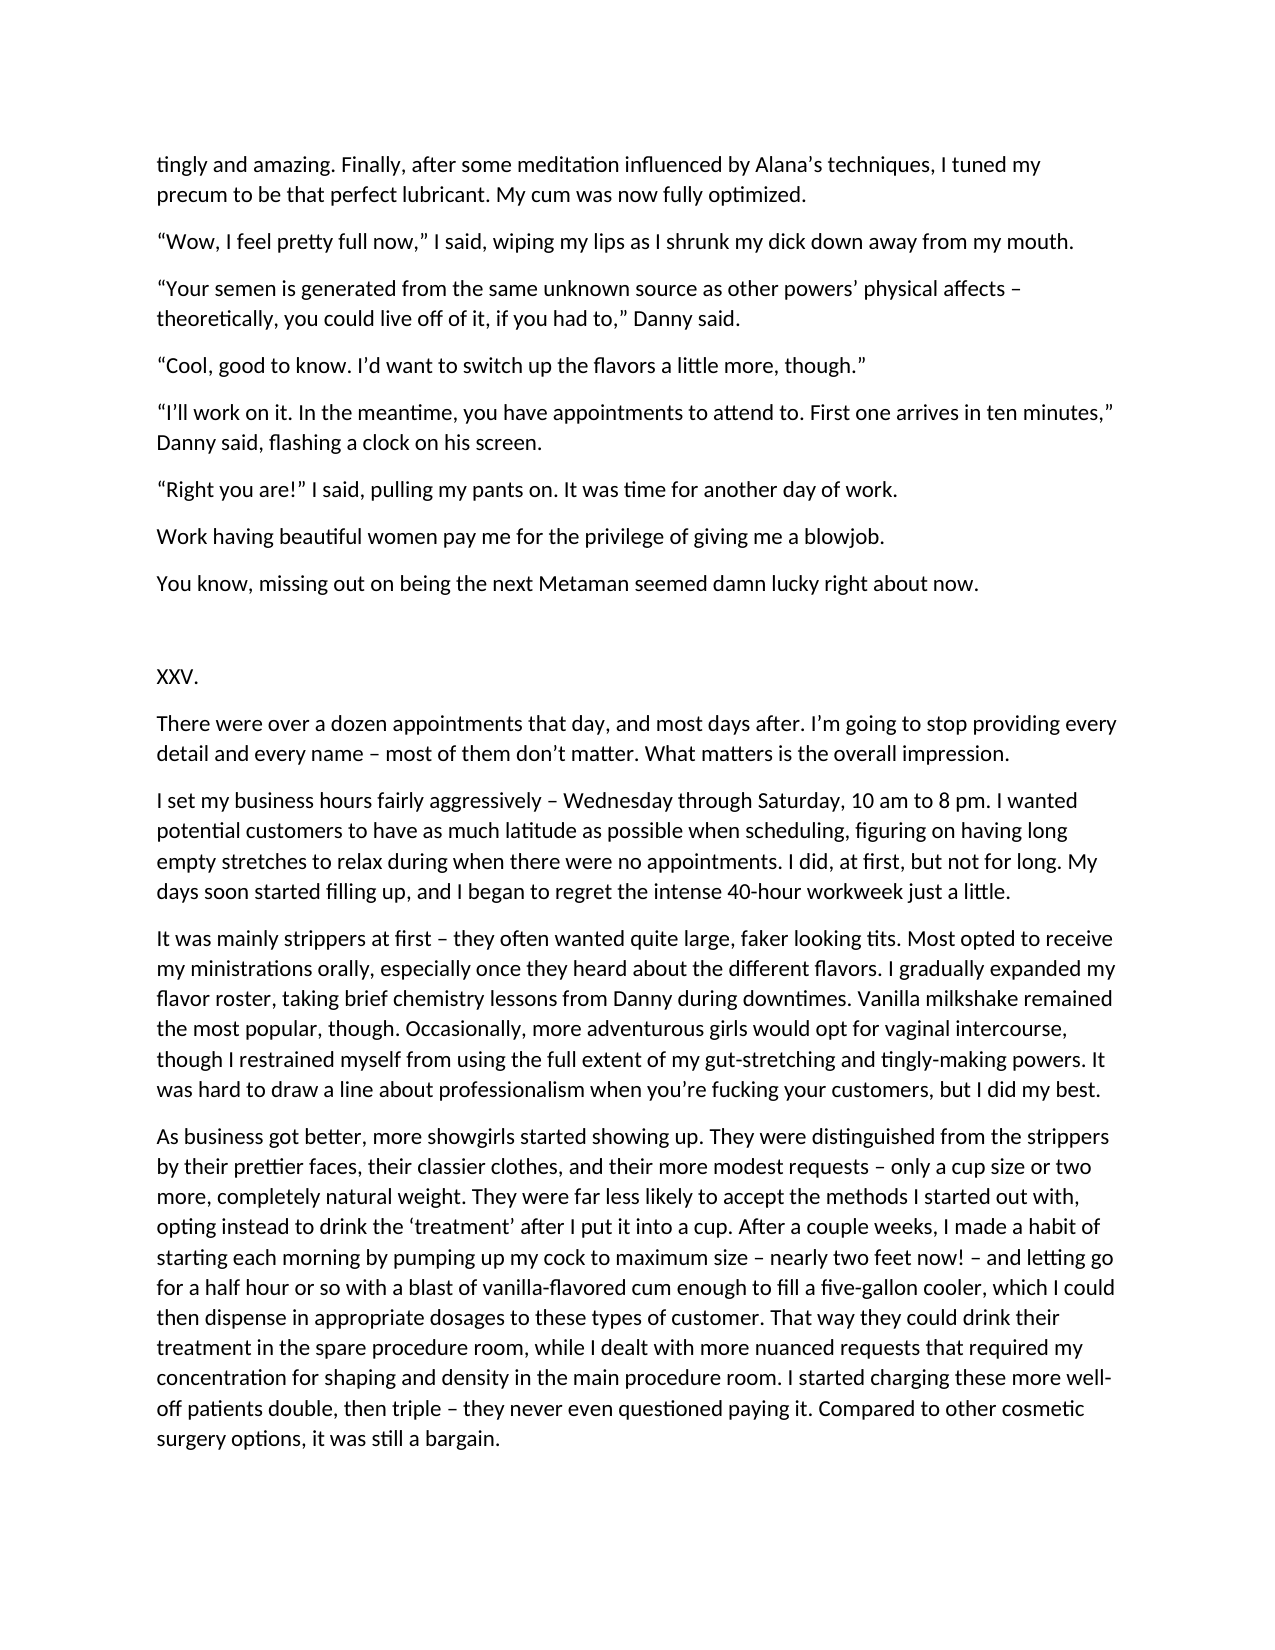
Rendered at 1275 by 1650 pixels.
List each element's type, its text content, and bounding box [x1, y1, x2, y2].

text “Your semen is generated from the same unknown source as other powers’ physical affects – theoretically, you could live off of it, if you had to,” Danny said. [156, 274, 1118, 332]
text There were over a dozen appointments that day, and most days after. I’m going to stop providing every detail and every name – most of them don’t matter. What matters is the overall impression. [156, 709, 1118, 768]
text “Wow, I feel pretty full now,” I said, wiping my lips as I shrunk my dick down away from my mouth. [156, 227, 1118, 255]
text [156, 150, 1118, 208]
text You know, missing out on being the next Metaman seemed damn lucky right about now. [156, 569, 1118, 597]
text “Cool, good to know. I’d want to switch up the flavors a little more, though.” [156, 351, 1118, 379]
text “Right you are!” I said, pulling my pants on. It was time for another day of work. [156, 475, 1118, 503]
text I set my business hours fairly aggressively – Wednesday through Saturday, 10 am to 8 pm. I wanted potential customers to have as much latitude as possible when scheduling, figuring on having long empty stretches to relax during when there were no appointments. I did, at first, but not for long. My days soon started filling up, and I began to regret the intense 40-hour workweek just a little. [156, 786, 1118, 905]
text It was mainly strippers at first – they often wanted quite large, faker looking tits. Most opted to receive my ministrations orally, especially once they heard about the different flavors. I gradually expanded my flavor roster, taking brief chemistry lessons from Danny during downtimes. Vanilla milkshake remained the most popular, though. Occasionally, more adventurous girls would opt for vaginal intercourse, though I restrained myself from using the full extent of my gut-stretching and tingly-making powers. It was hard to draw a line about professionalism when you’re fucking your customers, but I did my best. [156, 924, 1118, 1103]
text “I’ll work on it. In the meantime, you have appointments to attend to. First one arrives in ten minutes,” Danny said, flashing a clock on his screen. [156, 398, 1118, 456]
text XXV. [156, 662, 1118, 691]
text Work having beautiful women pay me for the privilege of giving me a blowjob. [156, 522, 1118, 550]
text As business got better, more showgirls started showing up. They were distinguished from the strippers by their prettier faces, their classier clothes, and their more modest requests – only a cup size or two more, completely natural weight. They were far less likely to accept the methods I started out with, opting instead to drink the ‘treatment’ after I put it into a cup. After a couple weeks, I made a habit of starting each morning by pumping up my cock to maximum size – nearly two feet now! – and letting go for a half hour or so with a blast of vanilla-flavored cum enough to fill a five-gallon cooler, which I could then dispense in appropriate dosages to these types of customer. That way they could drink their treatment in the spare procedure room, while I dealt with more nuanced requests that required my concentration for shaping and density in the main procedure room. I started charging these more well-off patients double, then triple – they never even questioned paying it. Compared to other cosmetic surgery options, it was still a bargain. [156, 1122, 1118, 1452]
